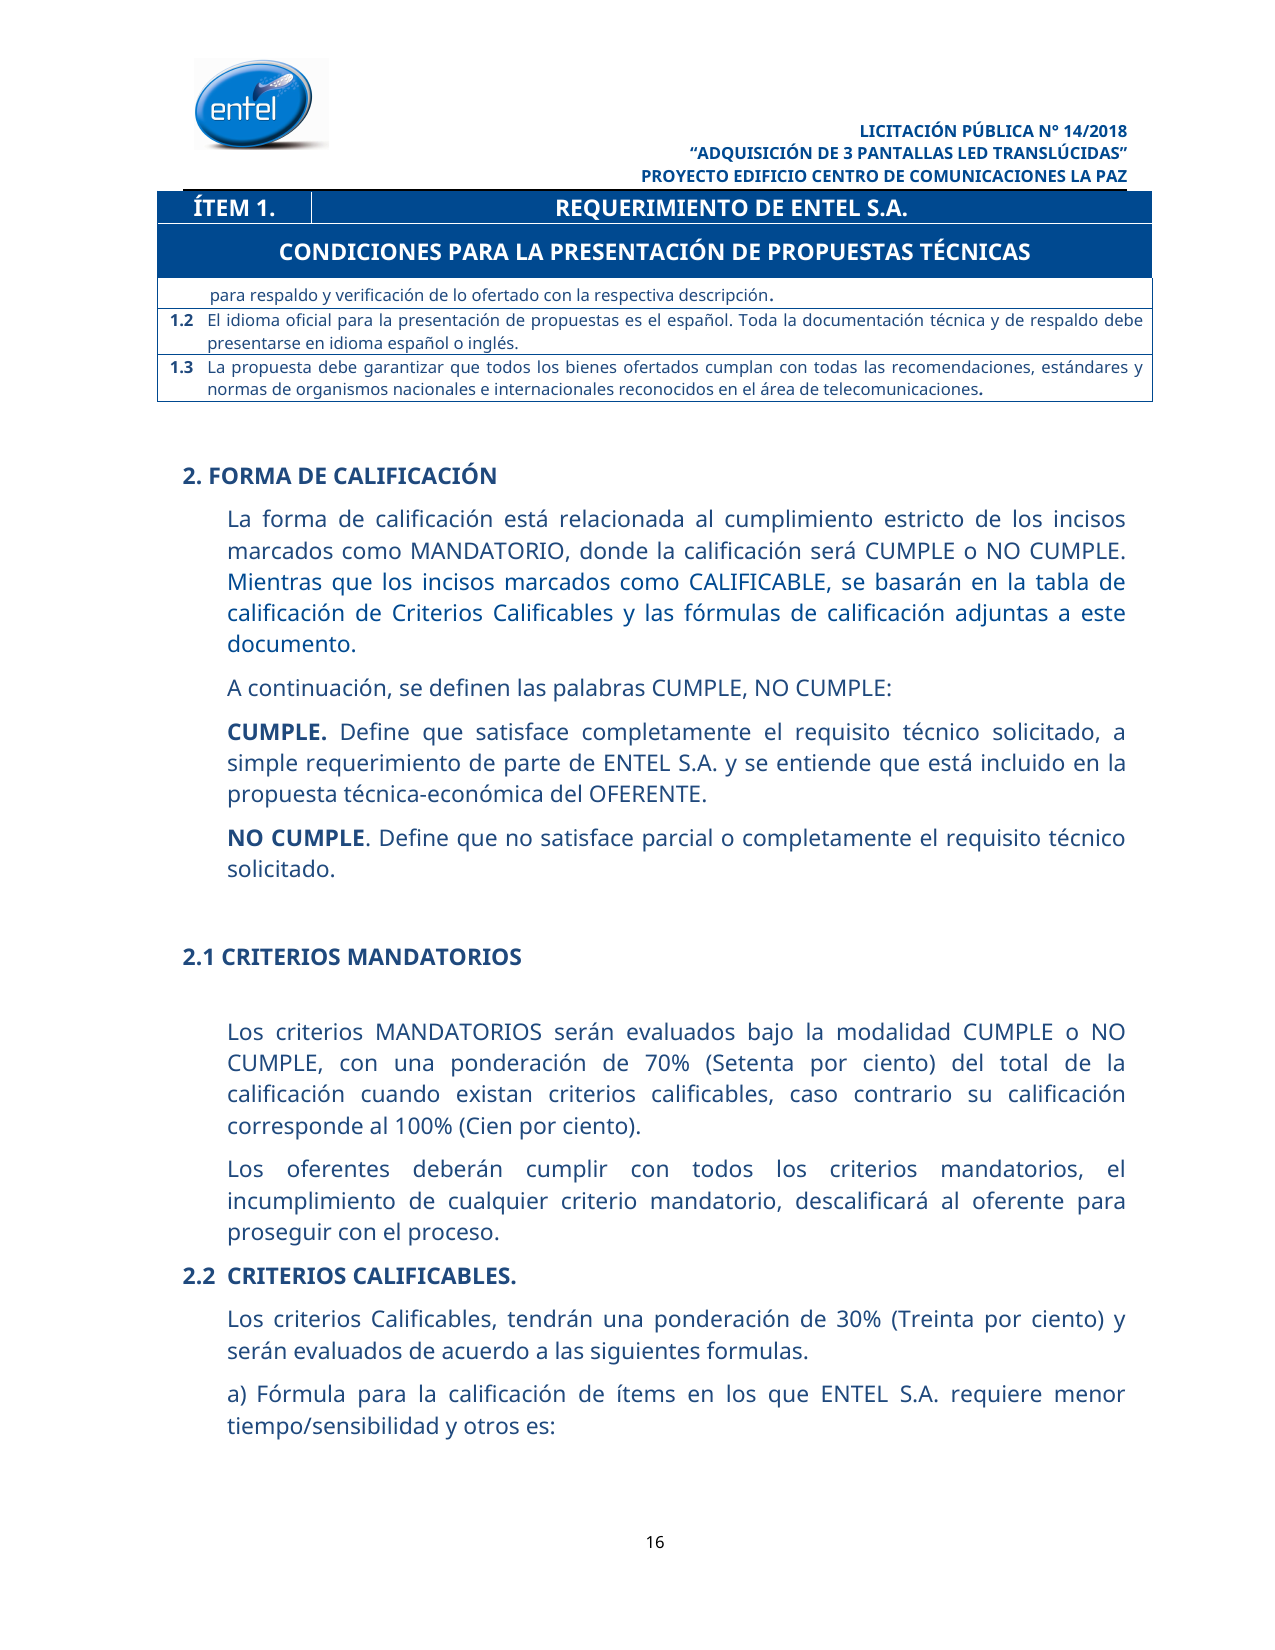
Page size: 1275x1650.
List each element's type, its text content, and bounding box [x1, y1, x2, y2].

list Los criterios Calificables, tendrán una ponderación de 30% (Treinta por ciento) y serán evaluados de acuerdo a las siguientes formulas. [227, 1303, 1127, 1366]
list Los oferentes deberán cumplir con todos los criterios mandatorios, el incumplimiento de cualquier criterio mandatorio, descalificará al oferente para proseguir con el proceso. [227, 1153, 1127, 1247]
list NO CUMPLE. Define que no satisface parcial o completamente el requisito técnico solicitado. [227, 822, 1127, 884]
list CUMPLE. Define que satisface completamente el requisito técnico solicitado, a simple requerimiento de parte de ENTEL S.A. y se entiende que está incluido en la propuesta técnica-económica del OFERENTE. [227, 716, 1127, 809]
picture [194, 58, 330, 150]
table_cell El idioma oficial para la presentación de propuestas es el español. Toda la documentación técnica y de respaldo debe presentarse en idioma español o inglés. [158, 309, 1152, 354]
table_cell La propuesta debe garantizar que todos los bienes ofertados cumplan con todas las recomendaciones, estándares y normas de organismos nacionales e internacionales reconocidos en el área de telecomunicaciones. [158, 355, 1152, 401]
list Fórmula para la calificación de ítems en los que ENTEL S.A. requiere menor tiempo/sensibilidad y otros es: [227, 1378, 1127, 1441]
list CRITERIOS CALIFICABLES. [182, 1259, 1127, 1291]
list A continuación, se definen las palabras CUMPLE, NO CUMPLE: [227, 672, 1127, 703]
table_header REQUERIMIENTO DE ENTEL S.A. [312, 192, 1152, 223]
text 2. FORMA DE CALIFICACIÓN [182, 459, 1127, 491]
list La forma de calificación está relacionada al cumplimiento estricto de los incisos marcados como MANDATORIO, donde la calificación será CUMPLE o NO CUMPLE. Mientras que los incisos marcados como CALIFICABLE, se basarán en la tabla de calificación de Criterios Calificables y las fórmulas de calificación adjuntas a este documento. [227, 503, 1127, 659]
table_header ÍTEM 1. [158, 192, 311, 223]
list 2.1 CRITERIOS MANDATORIOS [182, 941, 1127, 972]
list Los criterios MANDATORIOS serán evaluados bajo la modalidad CUMPLE o NO CUMPLE, con una ponderación de 70% (Setenta por ciento) del total de la calificación cuando existan criterios calificables, caso contrario su calificación corresponde al 100% (Cien por ciento). [227, 1016, 1127, 1141]
table_cell CONDICIONES PARA LA PRESENTACIÓN DE PROPUESTAS TÉCNICAS [158, 224, 1152, 278]
